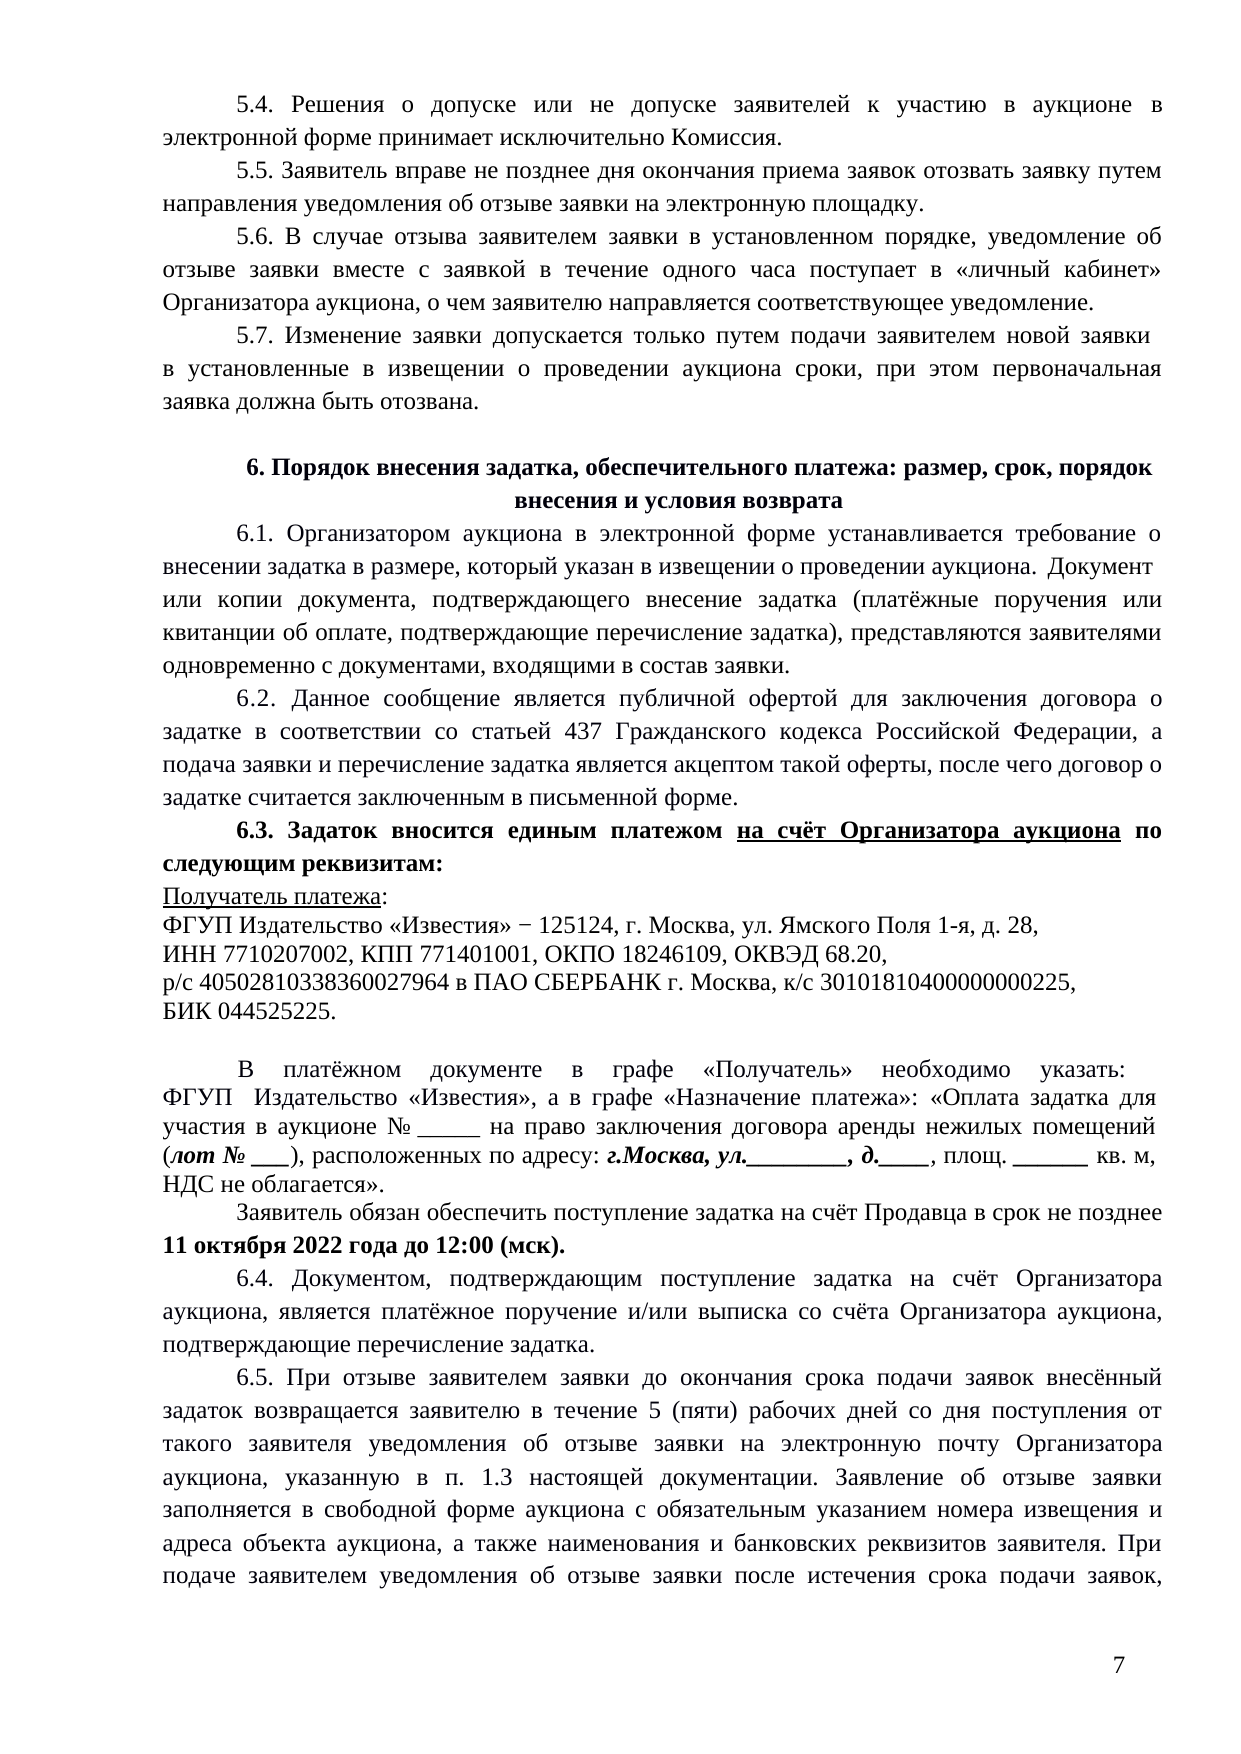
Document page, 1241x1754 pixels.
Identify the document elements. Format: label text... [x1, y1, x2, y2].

text 6. Порядок внесения задатка, обеспечительного платежа: размер, срок, порядок внесения и условия возврата [195, 452, 1162, 514]
text р/с 40502810338360027964 в ПАО СБЕРБАНК г. Москва, к/с 30101810400000000225, [162, 967, 1162, 996]
text 6.1. Организатором аукциона в электронной форме устанавливается требование о внесении задатка в размере, который указан в извещении о проведении аукциона. Документ или копии документа, подтверждающего внесение задатка (платёжные поручения или квитанции об оплате, подтверждающие перечисление задатка), представляются заявителями одновременно с документами, входящими в состав заявки. [162, 518, 1162, 679]
text Заявитель обязан обеспечить поступление задатка на счёт Продавца в срок не позднее 11 октября 2022 года до 12:00 (мск). [162, 1197, 1163, 1259]
text 6.2. Данное сообщение является публичной офертой для заключения договора о задатке в соответствии со статьей 437 Гражданского кодекса Российской Федерации, а подача заявки и перечисление задатка является акцептом такой оферты, после чего договор о задатке считается заключенным в письменной форме. [162, 683, 1163, 811]
text 5.4. Решения о допуске или не допуске заявителей к участию в аукционе в электронной форме принимает исключительно Комиссия. [162, 89, 1162, 150]
text 5.7. Изменение заявки допускается только путем подачи заявителем новой заявки в установленные в извещении о проведении аукциона сроки, при этом первоначальная заявка должна быть отозвана. [162, 320, 1162, 414]
text ФГУП Издательство «Известия» − 125124, г. Москва, ул. Ямского Поля 1-я, д. 28, [162, 910, 1162, 939]
text 6.3. Задаток вносится единым платежом на счёт Организатора аукциона по следующим реквизитам: [162, 815, 1162, 877]
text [162, 1362, 1163, 1589]
text 5.5. Заявитель вправе не позднее дня окончания приема заявок отозвать заявку путем направления уведомления об отзыве заявки на электронную площадку. [162, 155, 1162, 216]
text 6.4. Документом, подтверждающим поступление задатка на счёт Организатора аукциона, является платёжное поручение и/или выписка со счёта Организатора аукциона, подтверждающие перечисление задатка. [162, 1263, 1163, 1358]
text В платёжном документе в графе «Получатель» необходимо указать: ФГУП Издательство «Известия», а в графе «Назначение платежа»: «Оплата задатка для участия в аукционе № _____ на право заключения договора аренды нежилых помещений (лот № ___), расположенных по адресу: г.Москва, ул.________, д.____, площ. ______ кв. м, НДС не облагается». [162, 1054, 1156, 1197]
text БИК 044525225. [162, 996, 1162, 1025]
text ИНН 7710207002, КПП 771401001, ОКПО 18246109, ОКВЭД 68.20, [162, 939, 1162, 967]
text Получатель платежа: [162, 881, 1162, 910]
text 5.6. В случае отзыва заявителем заявки в установленном порядке, уведомление об отзыве заявки вместе с заявкой в течение одного часа поступает в «личный кабинет» Организатора аукциона, о чем заявителю направляется соответствующее уведомление. [162, 221, 1162, 316]
